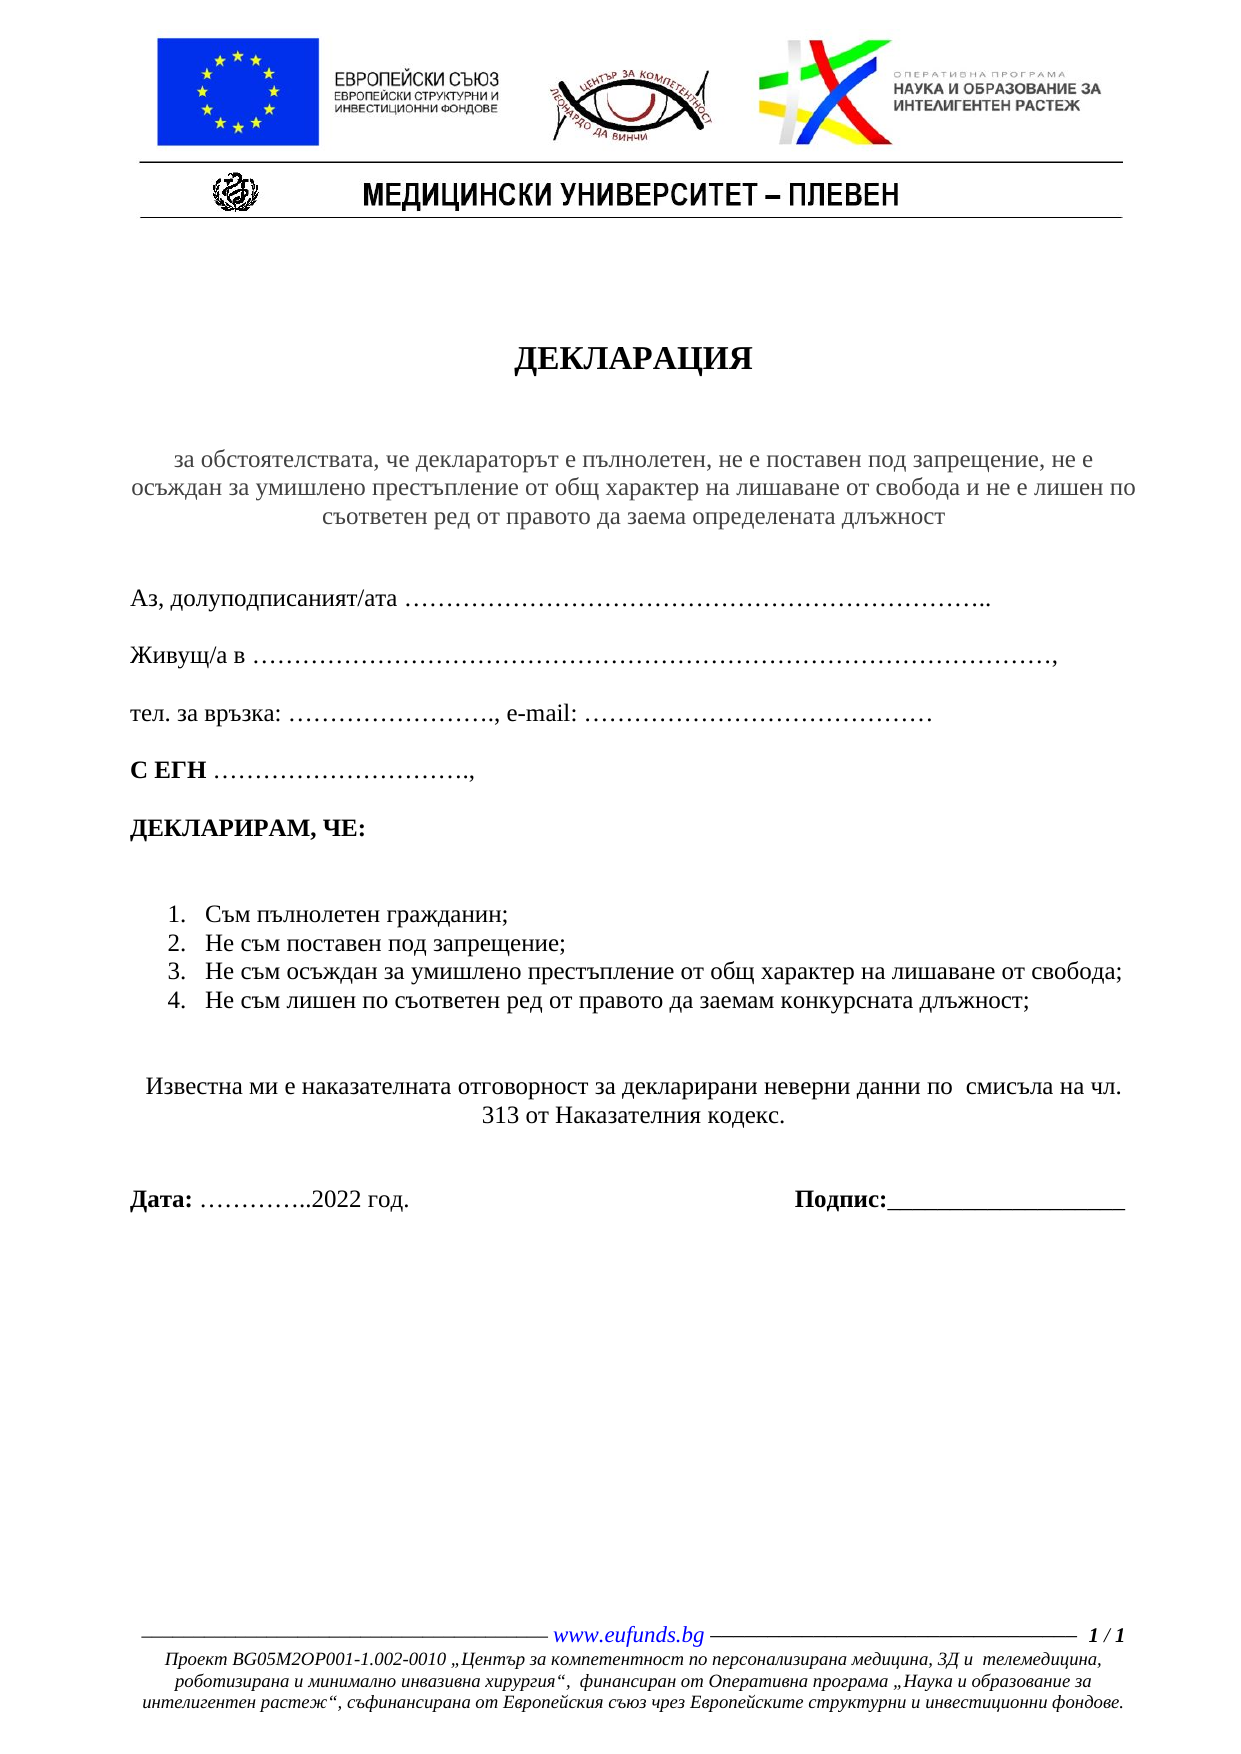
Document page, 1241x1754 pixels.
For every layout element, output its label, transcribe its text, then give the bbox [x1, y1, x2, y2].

text тел. за връзка: ……………………., e-mail: …………………………………… [130, 698, 1137, 726]
list He съм поставен под запрещение; [167, 928, 1137, 956]
list Съм пълнолетен гражданин; [167, 899, 1137, 928]
text ДЕКЛАРИРАМ, ЧЕ: [130, 813, 1137, 841]
text С ЕГН …………………………., [130, 755, 1137, 784]
list He съм лишен по съответен ред от правото да заемам конкурсната длъжност; [167, 985, 1137, 1014]
picture [129, 29, 1134, 228]
text Аз, долуподписаният/ата …………………………………………………………….. [130, 583, 1137, 611]
list He съм осъждан за умишлено престъпление от общ характер на лишаване от свобода; [167, 956, 1137, 985]
text Известна ми е наказателната отговорност за декларирани неверни данни по смисъла на чл. 313 от Наказателния кодекс. [130, 1071, 1137, 1129]
text ДЕКЛАРАЦИЯ [130, 338, 1137, 377]
text Дата: …………..2022 год. Подпис:___________________ [130, 1184, 1137, 1213]
text Живущ/а в ……………………………………………………………………………………, [130, 640, 1137, 669]
text за обстоятелствата, че деклараторът е пълнолетен, не е поставен под запрещение, не е осъждан за умишлено престъпление от общ характер на лишаване от свобода и не е лишен по съответен ред от правото да заема определената длъжност [130, 444, 1137, 530]
